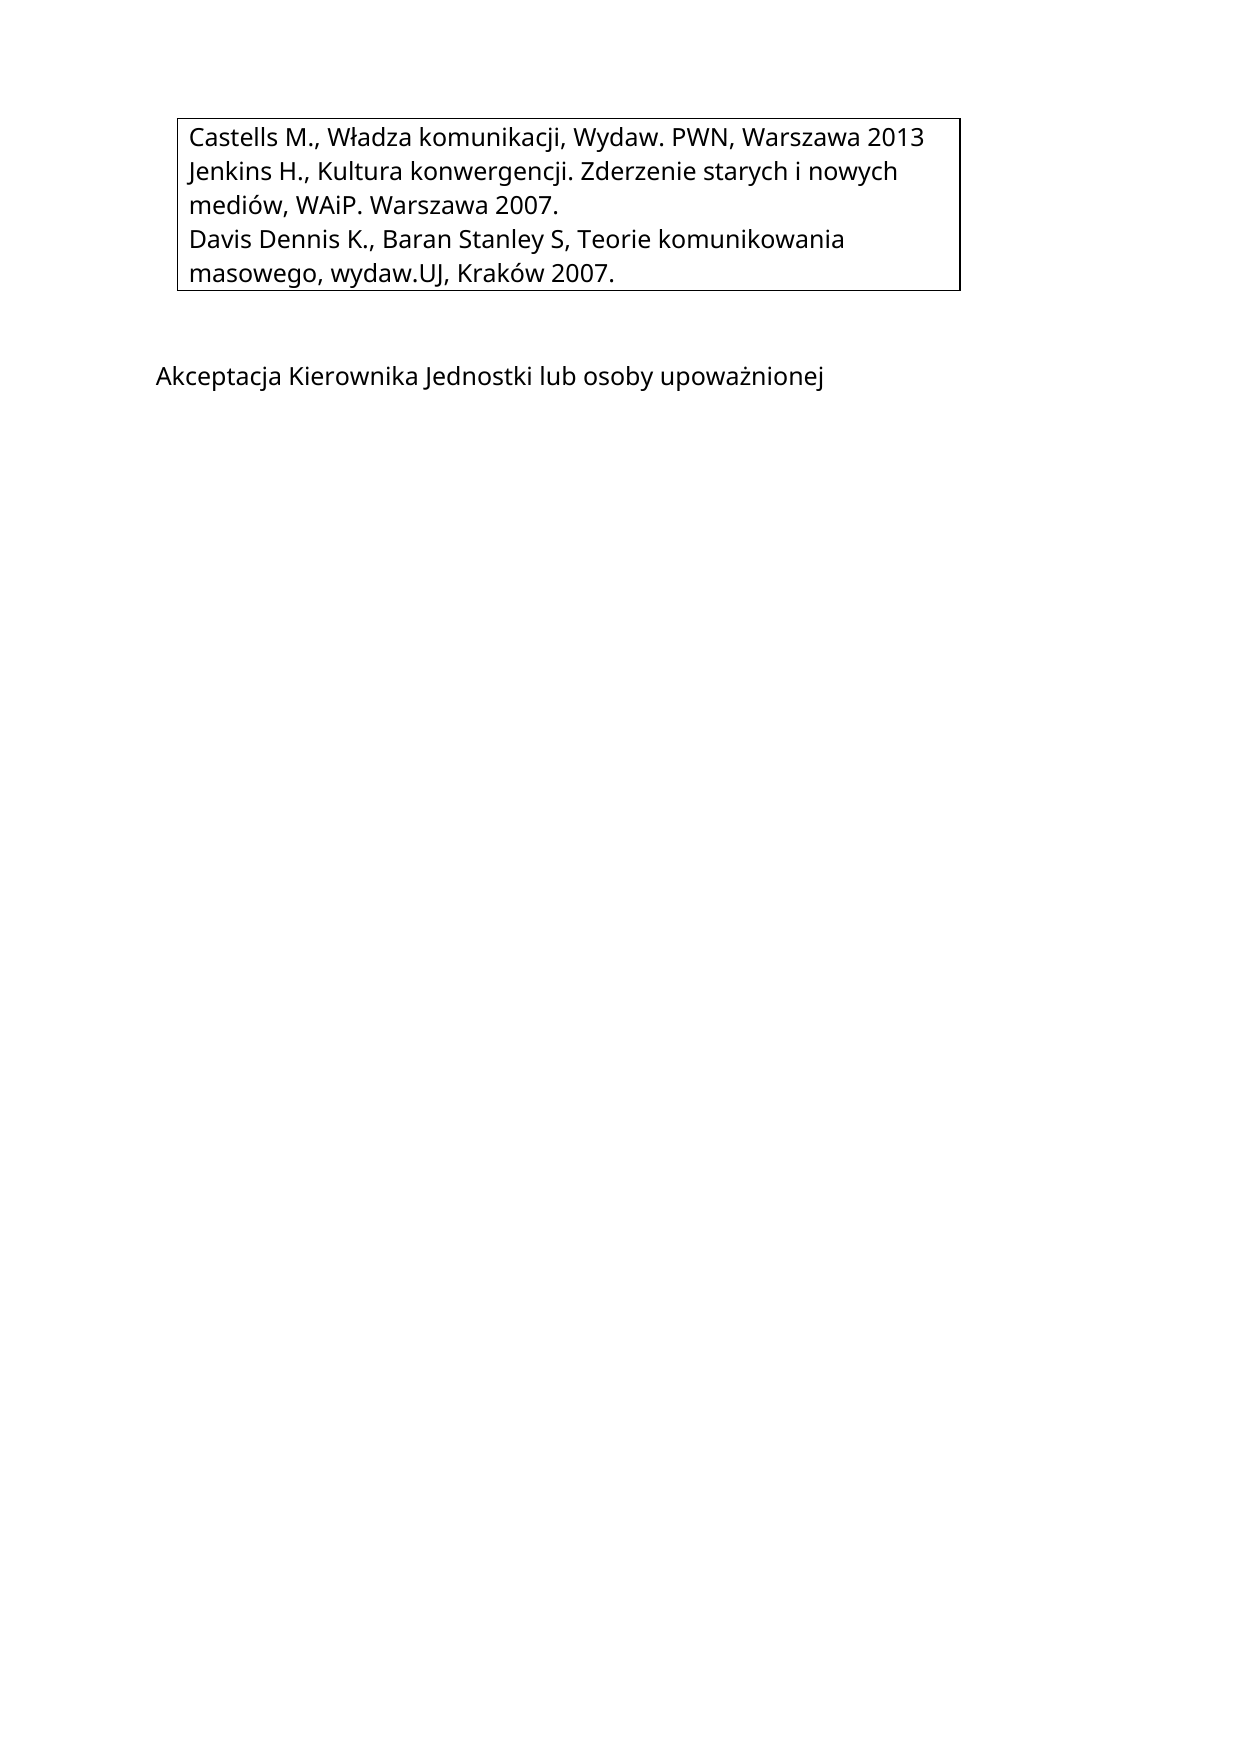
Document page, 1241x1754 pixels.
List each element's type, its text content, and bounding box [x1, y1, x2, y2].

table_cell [178, 119, 959, 289]
text Akceptacja Kierownika Jednostki lub osoby upoważnionej [156, 359, 1122, 393]
